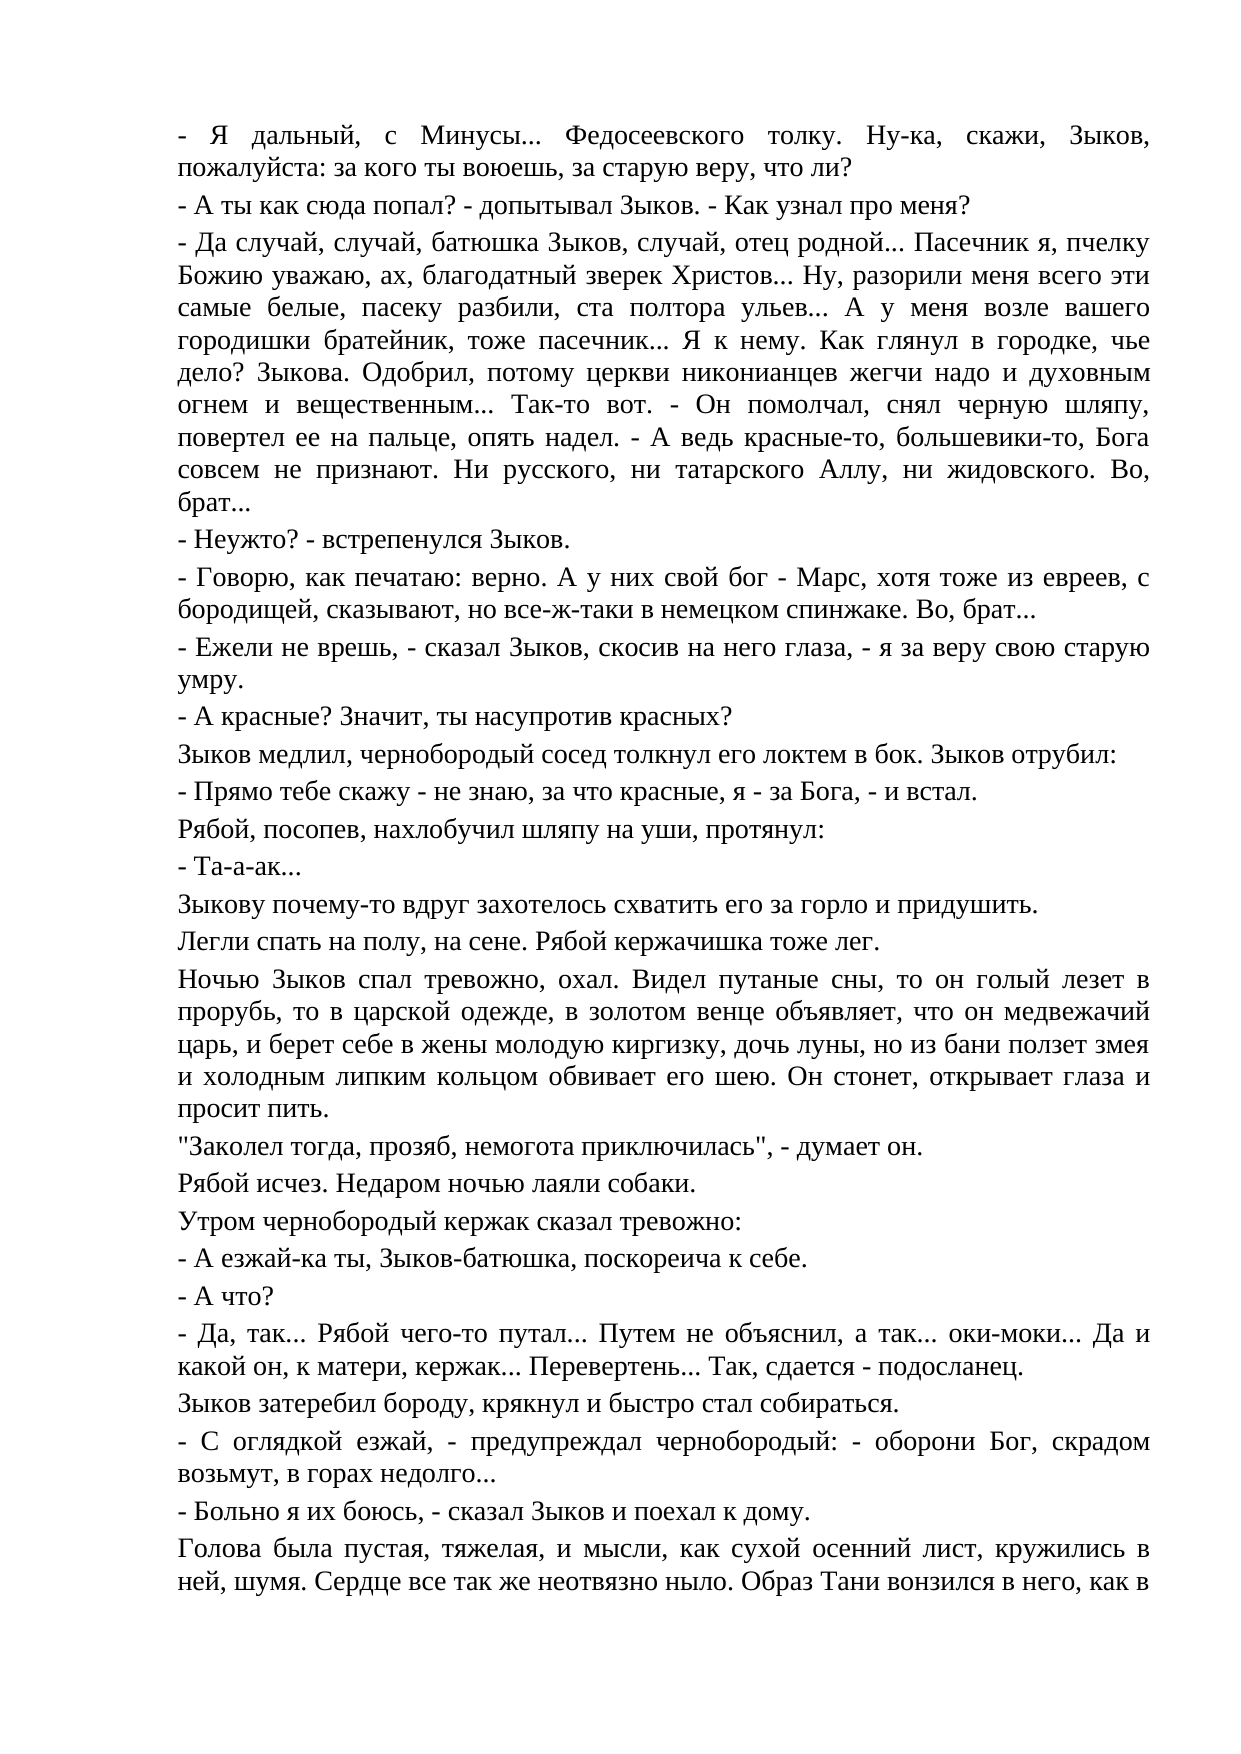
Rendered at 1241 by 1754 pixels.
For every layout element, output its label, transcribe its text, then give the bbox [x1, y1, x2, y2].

text - Я дальный, с Минусы... Федосеевского толку. Ну-ка, скажи, Зыков, пожалуйста: за кого ты воюешь, за старую веру, что ли? [177, 118, 1152, 183]
text - Ежели не врешь, - сказал Зыков, скосив на него глаза, - я за веру свою старую умру. [177, 629, 1152, 694]
text Зыков медлил, чернобородый сосед толкнул его локтем в бок. Зыков отрубил: [177, 737, 1152, 769]
text - Та-а-ак... [177, 849, 1152, 882]
text - Да, так... Рябой чего-то путал... Путем не объяснил, а так... оки-моки... Да и какой он, к матери, кержак... Перевертень... Так, сдается - подосланец. [177, 1317, 1152, 1381]
text - А красные? Значит, ты насупротив красных? [177, 699, 1152, 732]
text - Говорю, как печатаю: верно. А у них свой бог - Марс, хотя тоже из евреев, с бородищей, сказывают, но все-ж-таки в немецком спинжаке. Во, брат... [177, 560, 1152, 624]
text "Заколел тогда, прозяб, немогота приключилась", - думает он. [177, 1129, 1152, 1161]
text - А езжай-ка ты, Зыков-батюшка, поскореича к себе. [177, 1242, 1152, 1274]
text Ночью Зыков спал тревожно, охал. Видел путаные сны, то он голый лезет в прорубь, то в царской одежде, в золотом венце объявляет, что он медвежачий царь, и берет себе в жены молодую киргизку, дочь луны, но из бани ползет змея и холодным липким кольцом обвивает его шею. Он стонет, открывает глаза и просит пить. [177, 962, 1152, 1124]
text - С оглядкой езжай, - предупреждал чернобородый: - оборони Бог, скрадом возьмут, в горах недолго... [177, 1424, 1152, 1489]
text Рябой, посопев, нахлобучил шляпу на уши, протянул: [177, 812, 1152, 844]
text - А что? [177, 1279, 1152, 1311]
text Зыкову почему-то вдруг захотелось схватить его за горло и придушить. [177, 887, 1152, 919]
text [177, 1531, 1152, 1596]
text Зыков затеребил бороду, крякнул и быстро стал собираться. [177, 1386, 1152, 1419]
text - Неужто? - встрепенулся Зыков. [177, 522, 1152, 554]
text Легли спать на полу, на сене. Рябой кержачишка тоже лег. [177, 924, 1152, 957]
text - Больно я их боюсь, - сказал Зыков и поехал к дому. [177, 1494, 1152, 1526]
text Утром чернобородый кержак сказал тревожно: [177, 1204, 1152, 1236]
text - Да случай, случай, батюшка Зыков, случай, отец родной... Пасечник я, пчелку Божию уважаю, ах, благодатный зверек Христов... Ну, разорили меня всего эти самые белые, пасеку разбили, ста полтора ульев... А у меня возле вашего городишки братейник, тоже пасечник... Я к нему. Как глянул в городке, чье дело? Зыкова. Одобрил, потому церкви никонианцев жегчи надо и духовным огнем и вещественным... Так-то вот. - Он помолчал, снял черную шляпу, повертел ее на пальце, опять надел. - А ведь красные-то, большевики-то, Бога совсем не признают. Ни русского, ни татарского Аллу, ни жидовского. Во, брат... [177, 226, 1152, 517]
text - А ты как сюда попал? - допытывал Зыков. - Как узнал про меня? [177, 188, 1152, 220]
text Рябой исчез. Недаром ночью лаяли собаки. [177, 1167, 1152, 1199]
text - Прямо тебе скажу - не знаю, за что красные, я - за Бога, - и встал. [177, 774, 1152, 807]
